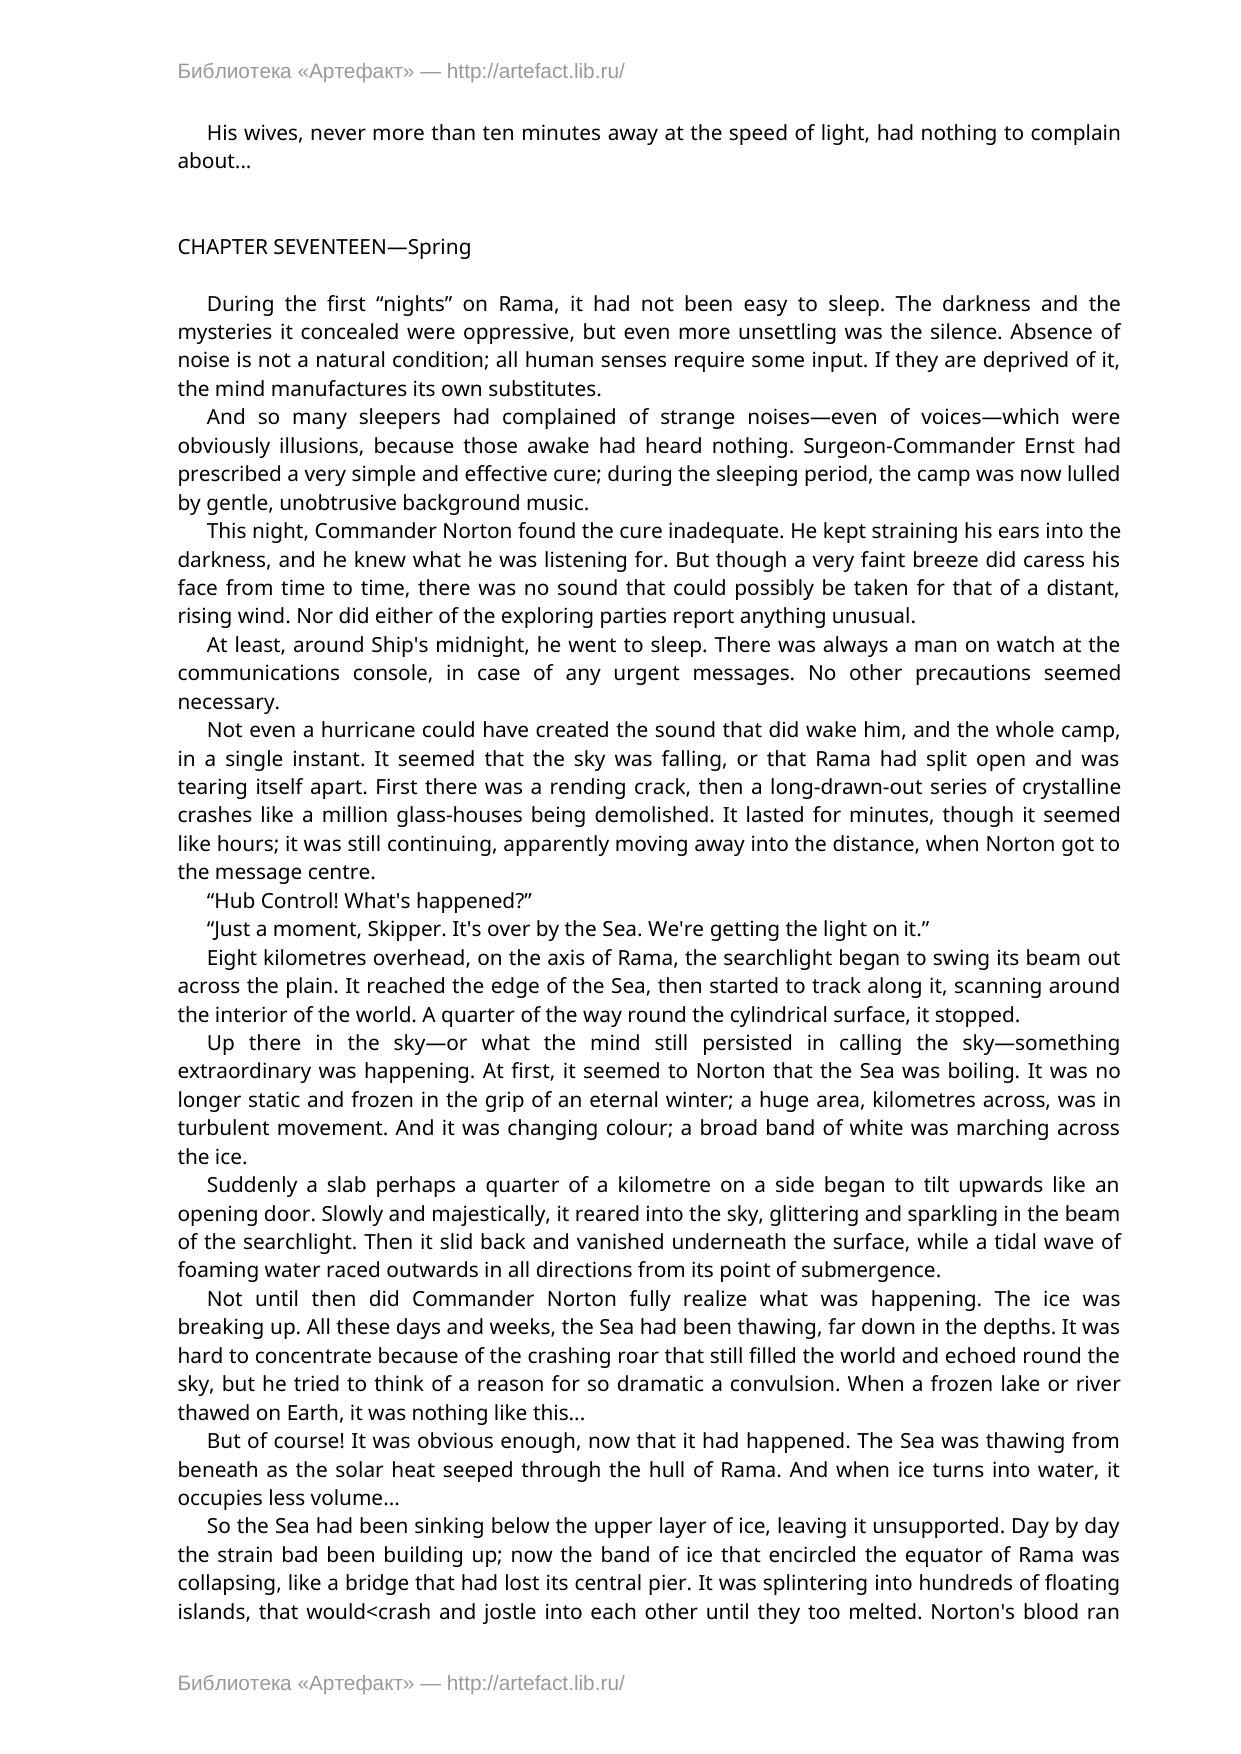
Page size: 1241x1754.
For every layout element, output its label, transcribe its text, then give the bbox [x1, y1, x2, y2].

text This night, Commander Norton found the cure inadequate. He kept straining his ears into the darkness, and he knew what he was listening for. But though a very faint breeze did caress his face from time to time, there was no sound that could possibly be taken for that of a distant, rising wind. Nor did either of the exploring parties report anything unusual. [177, 516, 1122, 630]
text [177, 1512, 1122, 1625]
text Up there in the sky—or what the mind still persisted in calling the sky—something extraordinary was happening. At first, it seemed to Norton that the Sea was boiling. It was no longer static and frozen in the grip of an eternal winter; a huge area, kilometres across, was in turbulent movement. And it was changing colour; a broad band of white was marching across the ice. [177, 1028, 1122, 1170]
text And so many sleepers had complained of strange noises—even of voices—which were obviously illusions, because those awake had heard nothing. Surgeon-Commander Ernst had prescribed a very simple and effective cure; during the sleeping period, the camp was now lulled by gentle, unobtrusive background music. [177, 402, 1122, 516]
text “Just a moment, Skipper. It's over by the Sea. We're getting the light on it.” [177, 914, 1122, 943]
text During the first “nights” on Rama, it had not been easy to sleep. The darkness and the mysteries it concealed were oppressive, but even more unsettling was the silence. Absence of noise is not a natural condition; all human senses require some input. If they are deprived of it, the mind manufactures its own substitutes. [177, 289, 1122, 402]
text Suddenly a slab perhaps a quarter of a kilometre on a side began to tilt upwards like an opening door. Slowly and majestically, it reared into the sky, glittering and sparkling in the beam of the searchlight. Then it slid back and vanished underneath the surface, while a tidal wave of foaming water raced outwards in all directions from its point of submergence. [177, 1170, 1122, 1284]
text Not until then did Commander Norton fully realize what was happening. The ice was breaking up. All these days and weeks, the Sea had been thawing, far down in the depths. It was hard to concentrate because of the crashing roar that still filled the world and echoed round the sky, but he tried to think of a reason for so dramatic a convulsion. When a frozen lake or river thawed on Earth, it was nothing like this... [177, 1284, 1122, 1426]
text Eight kilometres overhead, on the axis of Rama, the searchlight began to swing its beam out across the plain. It reached the edge of the Sea, then started to track along it, scanning around the interior of the world. A quarter of the way round the cylindrical surface, it stopped. [177, 943, 1122, 1028]
text “Hub Control! What's happened?” [177, 886, 1122, 914]
text His wives, never more than ten minutes away at the speed of light, had nothing to complain about... [177, 118, 1122, 175]
text At least, around Ship's midnight, he went to sleep. There was always a man on watch at the communications console, in case of any urgent messages. No other precautions seemed necessary. [177, 630, 1122, 715]
text CHAPTER SEVENTEEN—Spring [177, 232, 1122, 260]
text Not even a hurricane could have created the sound that did wake him, and the whole camp, in a single instant. It seemed that the sky was falling, or that Rama had split open and was tearing itself apart. First there was a rending crack, then a long-drawn-out series of crystalline crashes like a million glass-houses being demolished. It lasted for minutes, though it seemed like hours; it was still continuing, apparently moving away into the distance, when Norton got to the message centre. [177, 715, 1122, 886]
text But of course! It was obvious enough, now that it had happened. The Sea was thawing from beneath as the solar heat seeped through the hull of Rama. And when ice turns into water, it occupies less volume... [177, 1426, 1122, 1512]
